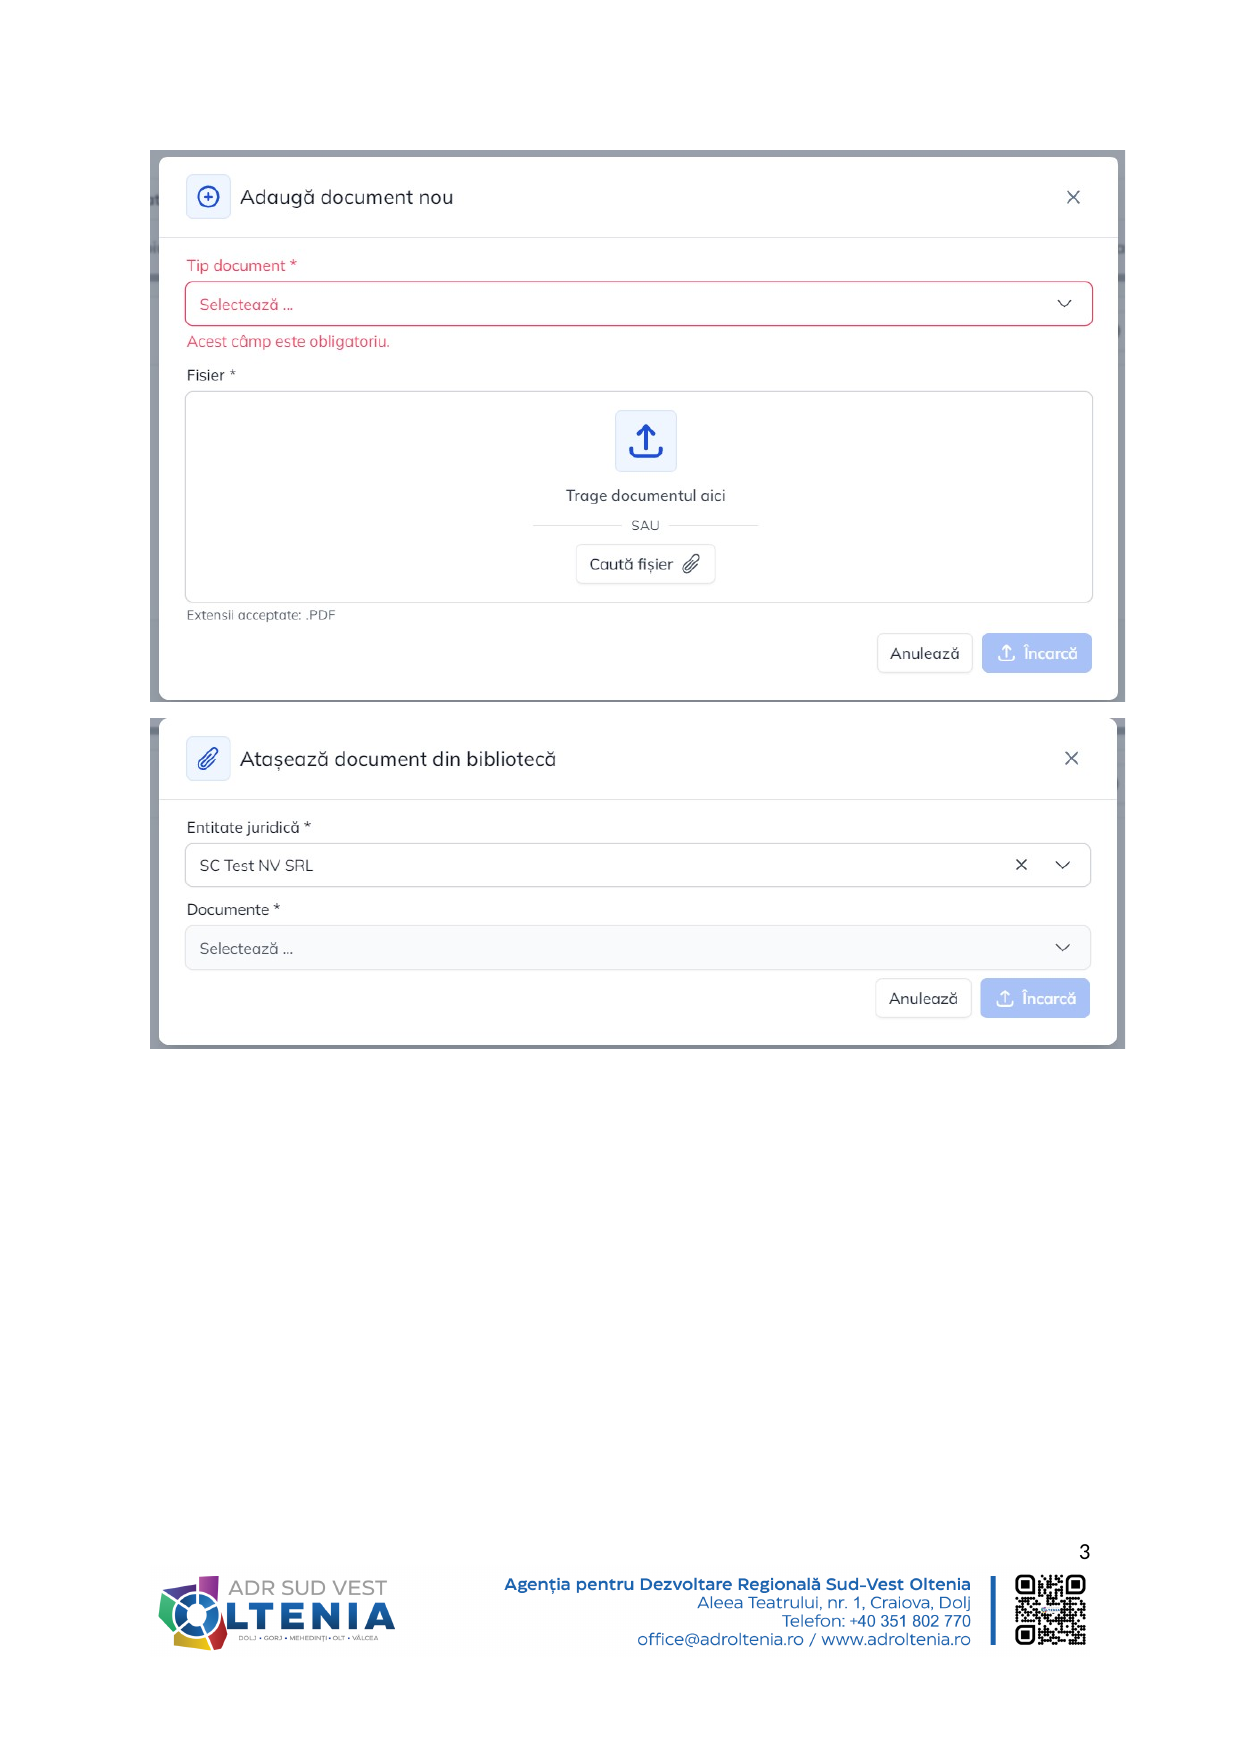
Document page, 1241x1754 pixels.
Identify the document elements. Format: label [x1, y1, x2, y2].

picture [150, 1565, 1091, 1657]
picture [150, 150, 1125, 702]
picture [150, 718, 1125, 1049]
